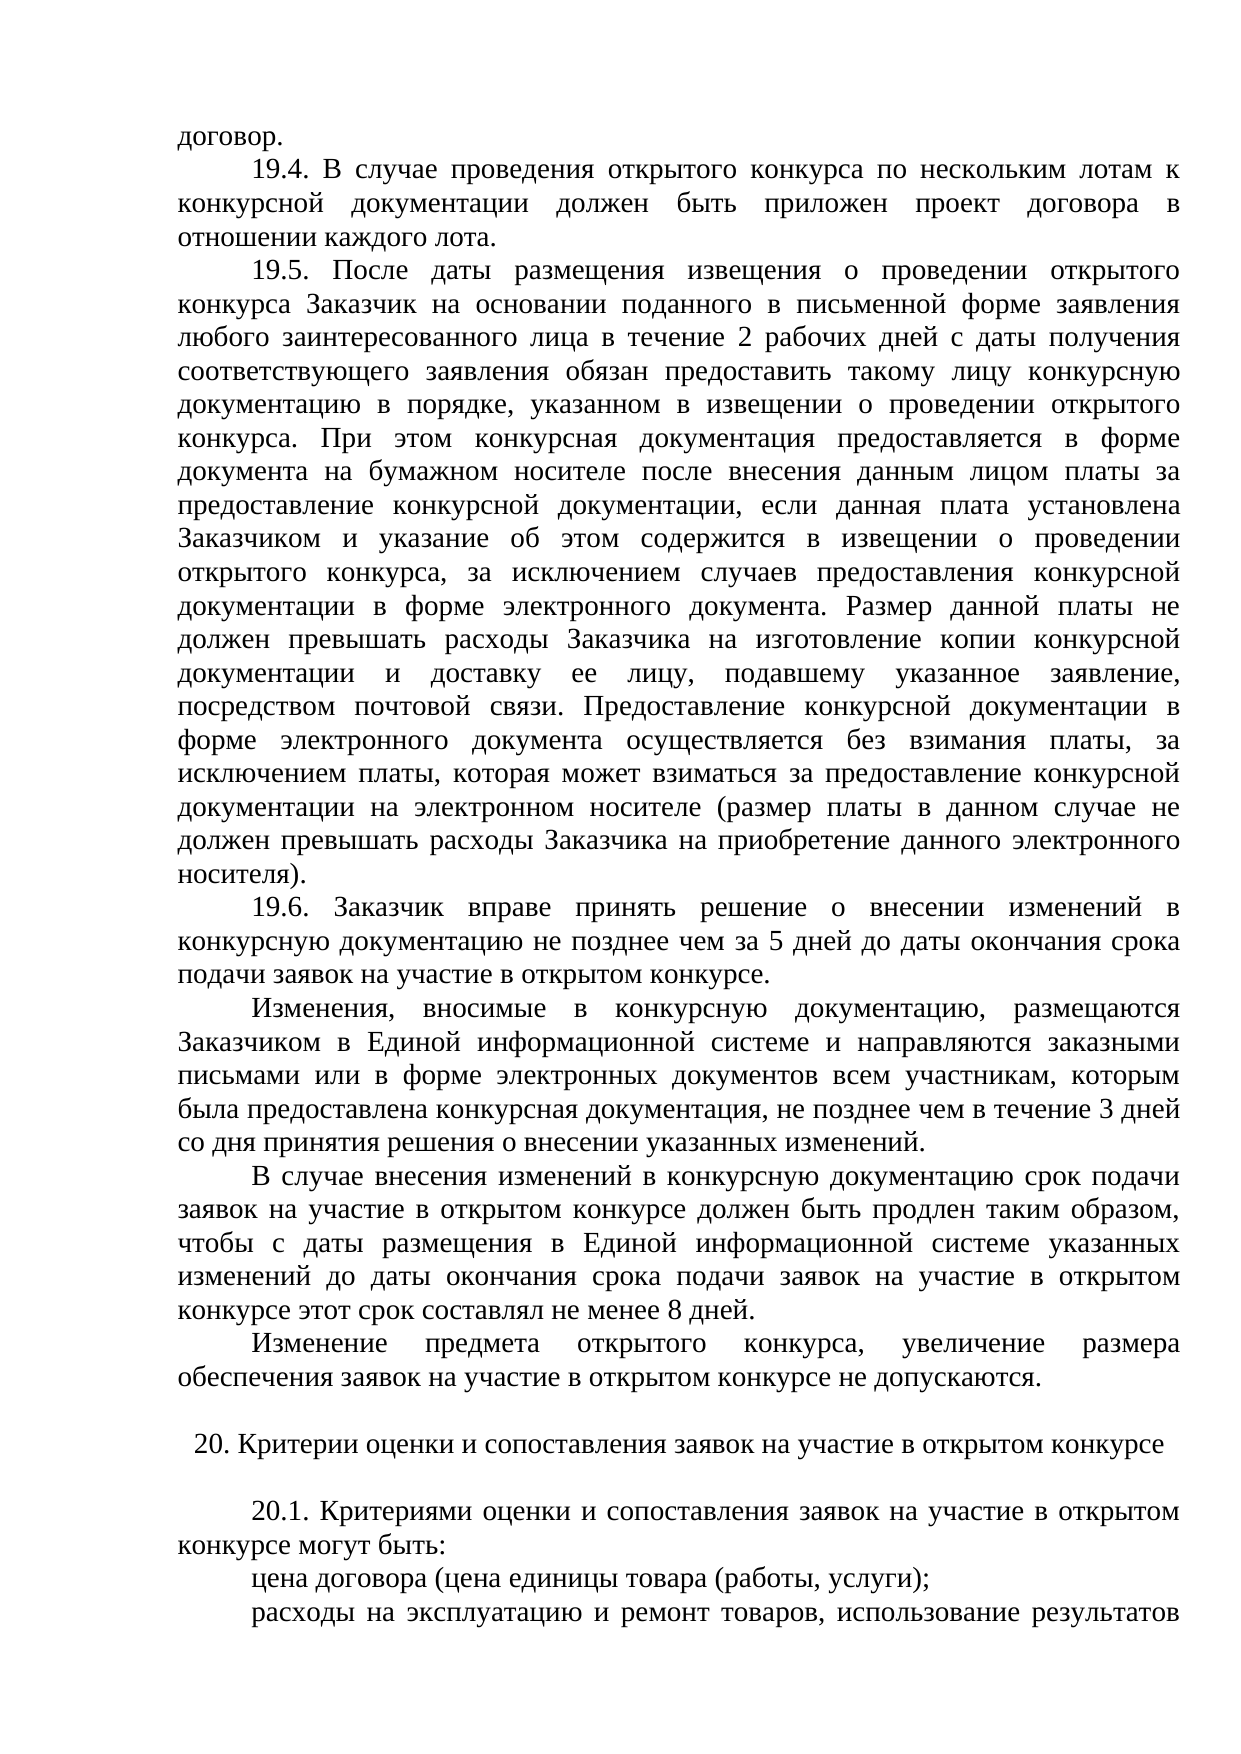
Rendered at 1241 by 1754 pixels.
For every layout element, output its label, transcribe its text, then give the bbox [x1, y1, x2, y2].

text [177, 118, 1181, 152]
text 20.1. Критериями оценки и сопоставления заявок на участие в открытом конкурсе могут быть: [177, 1493, 1181, 1560]
text В случае внесения изменений в конкурсную документацию срок подачи заявок на участие в открытом конкурсе должен быть продлен таким образом, чтобы с даты размещения в Единой информационной системе указанных изменений до даты окончания срока подачи заявок на участие в открытом конкурсе этот срок составлял не менее 8 дней. [177, 1158, 1181, 1326]
text 19.5. После даты размещения извещения о проведении открытого конкурса Заказчик на основании поданного в письменной форме заявления любого заинтересованного лица в течение 2 рабочих дней с даты получения соответствующего заявления обязан предоставить такому лицу конкурсную документацию в порядке, указанном в извещении о проведении открытого конкурса. При этом конкурсная документация предоставляется в форме документа на бумажном носителе после внесения данным лицом платы за предоставление конкурсной документации, если данная плата установлена Заказчиком и указание об этом содержится в извещении о проведении открытого конкурса, за исключением случаев предоставления конкурсной документации в форме электронного документа. Размер данной платы не должен превышать расходы Заказчика на изготовление копии конкурсной документации и доставку ее лицу, подавшему указанное заявление, посредством почтовой связи. Предоставление конкурсной документации в форме электронного документа осуществляется без взимания платы, за исключением платы, которая может взиматься за предоставление конкурсной документации на электронном носителе (размер платы в данном случае не должен превышать расходы Заказчика на приобретение данного электронного носителя). [177, 252, 1181, 889]
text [177, 1594, 1181, 1627]
text 19.6. Заказчик вправе принять решение о внесении изменений в конкурсную документацию не позднее чем за 5 дней до даты окончания срока подачи заявок на участие в открытом конкурсе. [177, 889, 1181, 990]
text цена договора (цена единицы товара (работы, услуги); [177, 1560, 1181, 1594]
text 20. Критерии оценки и сопоставления заявок на участие в открытом конкурсе [177, 1426, 1181, 1460]
text Изменения, вносимые в конкурсную документацию, размещаются Заказчиком в Единой информационной системе и направляются заказными письмами или в форме электронных документов всем участникам, которым была предоставлена конкурсная документация, не позднее чем в течение 3 дней со дня принятия решения о внесении указанных изменений. [177, 990, 1181, 1158]
text Изменение предмета открытого конкурса, увеличение размера обеспечения заявок на участие в открытом конкурсе не допускаются. [177, 1326, 1181, 1393]
text 19.4. В случае проведения открытого конкурса по нескольким лотам к конкурсной документации должен быть приложен проект договора в отношении каждого лота. [177, 152, 1181, 252]
